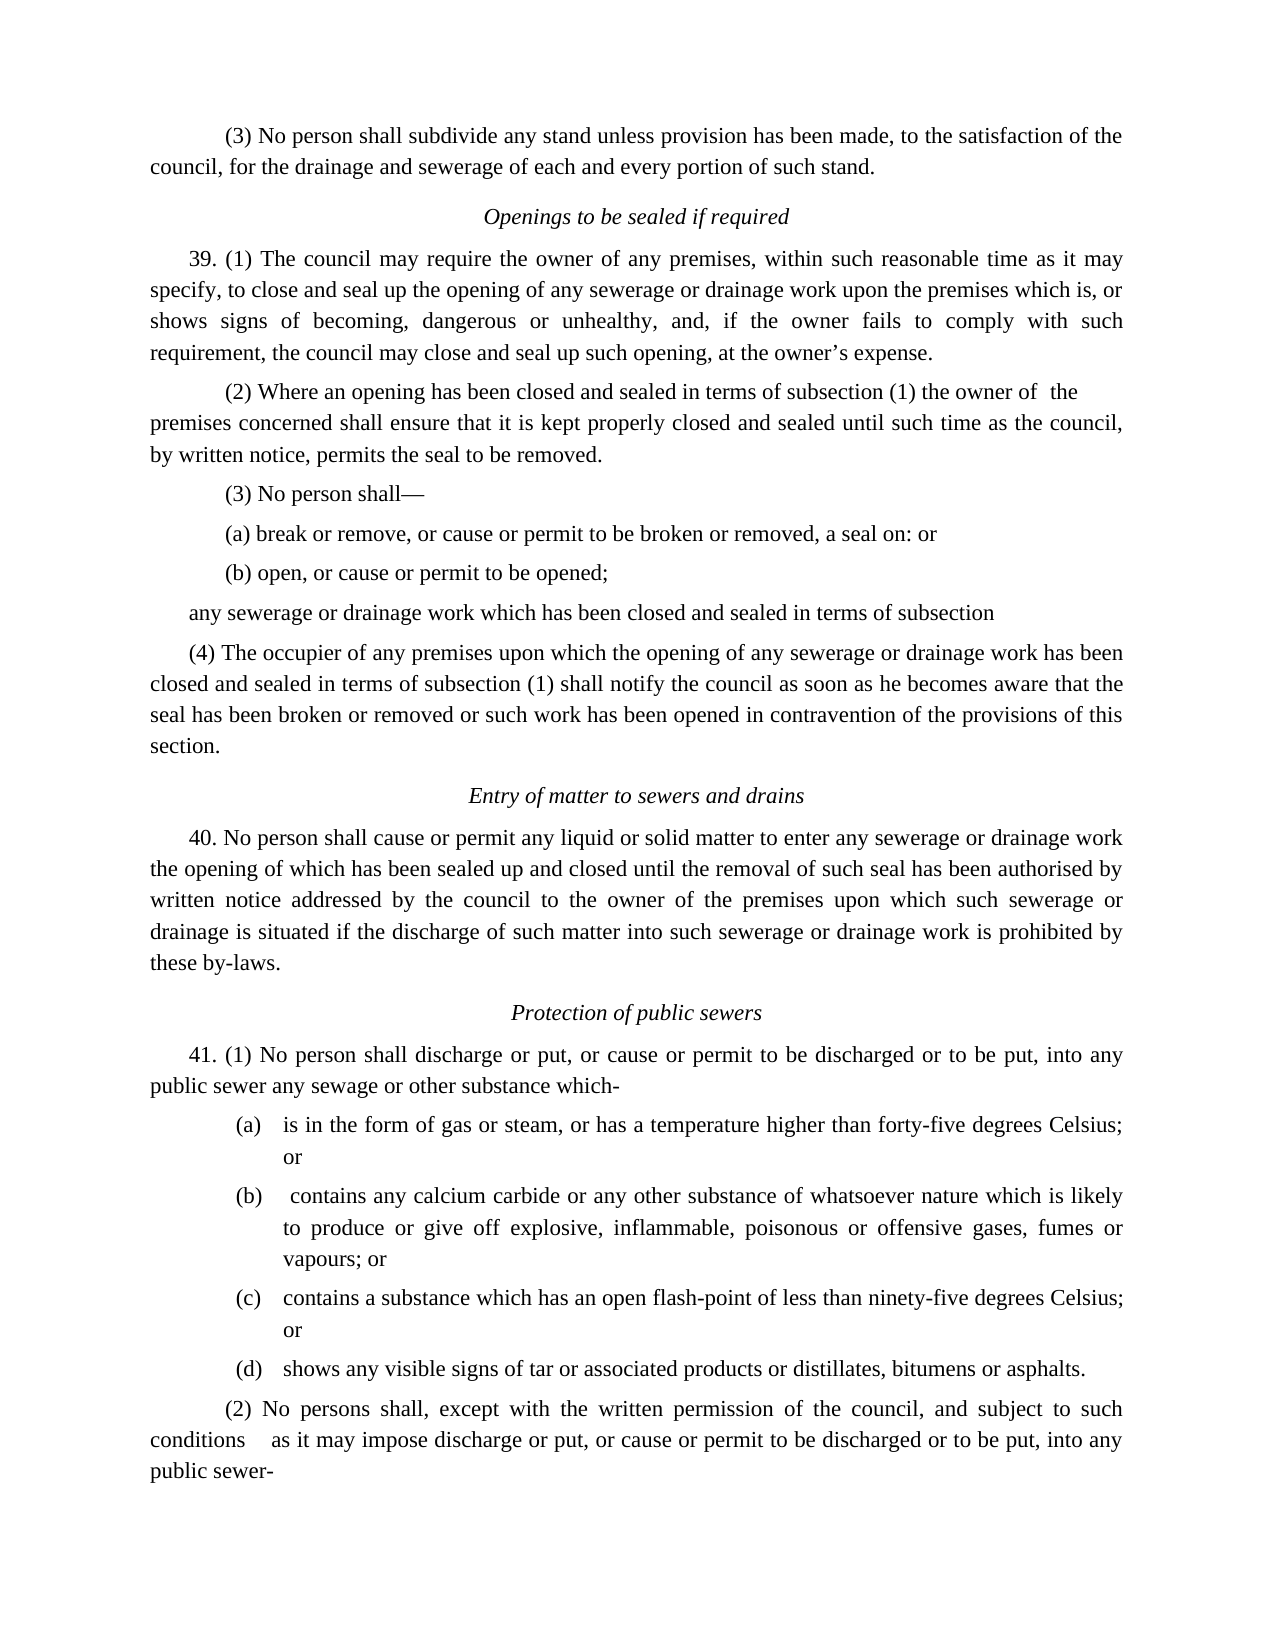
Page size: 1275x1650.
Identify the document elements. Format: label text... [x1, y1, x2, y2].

text Protection of public sewers [150, 995, 1125, 1027]
text 40. No person shall cause or permit any liquid or solid matter to enter any sewerage or drainage work the opening of which has been sealed up and closed until the removal of such seal has been authorised by written notice addressed by the council to the owner of the premises upon which such sewerage or drainage is situated if the discharge of such matter into such sewerage or drainage work is prohibited by these by-laws. [150, 820, 1125, 977]
text Entry of matter to sewers and drains [150, 779, 1125, 810]
text (3) No person shall subdivide any stand unless provision has been made, to the satisfaction of the council, for the drainage and sewerage of each and every portion of such stand. [150, 118, 1125, 181]
text (c) contains a substance which has an open flash-point of less than ninety-five degrees Celsius; or [150, 1281, 1125, 1343]
text any sewerage or drainage work which has been closed and sealed in terms of subsection [150, 595, 1125, 627]
text 41. (1) No person shall discharge or put, or cause or permit to be discharged or to be put, into any public sewer any sewage or other substance which- [150, 1037, 1125, 1099]
text (2) Where an opening has been closed and sealed in terms of subsection (1) the owner of the premises concerned shall ensure that it is kept properly closed and sealed until such time as the council, by written notice, permits the seal to be removed. [150, 374, 1125, 468]
text (3) No person shall— [150, 477, 1125, 508]
text (b) open, or cause or permit to be opened; [150, 556, 1125, 587]
text (d) shows any visible signs of tar or associated products or distillates, bitumens or asphalts. [150, 1352, 1125, 1383]
text (4) The occupier of any premises upon which the opening of any sewerage or drainage work has been closed and sealed in terms of subsection (1) shall notify the council as soon as he becomes aware that the seal has been broken or removed or such work has been opened in contravention of the provisions of this section. [150, 635, 1125, 760]
text (b) contains any calcium carbide or any other substance of whatsoever nature which is likely to produce or give off explosive, inflammable, poisonous or offensive gases, fumes or vapours; or [197, 1179, 1125, 1272]
text Openings to be sealed if required [150, 199, 1125, 231]
text 39. (1) The council may require the owner of any premises, within such reasonable time as it may specify, to close and seal up the opening of any sewerage or drainage work upon the premises which is, or shows signs of becoming, dangerous or unhealthy, and, if the owner fails to comply with such requirement, the council may close and seal up such opening, at the owner’s expense. [150, 241, 1125, 366]
text (2) No persons shall, except with the written permission of the council, and subject to such conditions as it may impose discharge or put, or cause or permit to be discharged or to be put, into any public sewer- [150, 1391, 1125, 1485]
text (a) is in the form of gas or steam, or has a temperature higher than forty-five degrees Celsius; or [150, 1108, 1125, 1170]
text (a) break or remove, or cause or permit to be broken or removed, a seal on: or [150, 516, 1125, 547]
